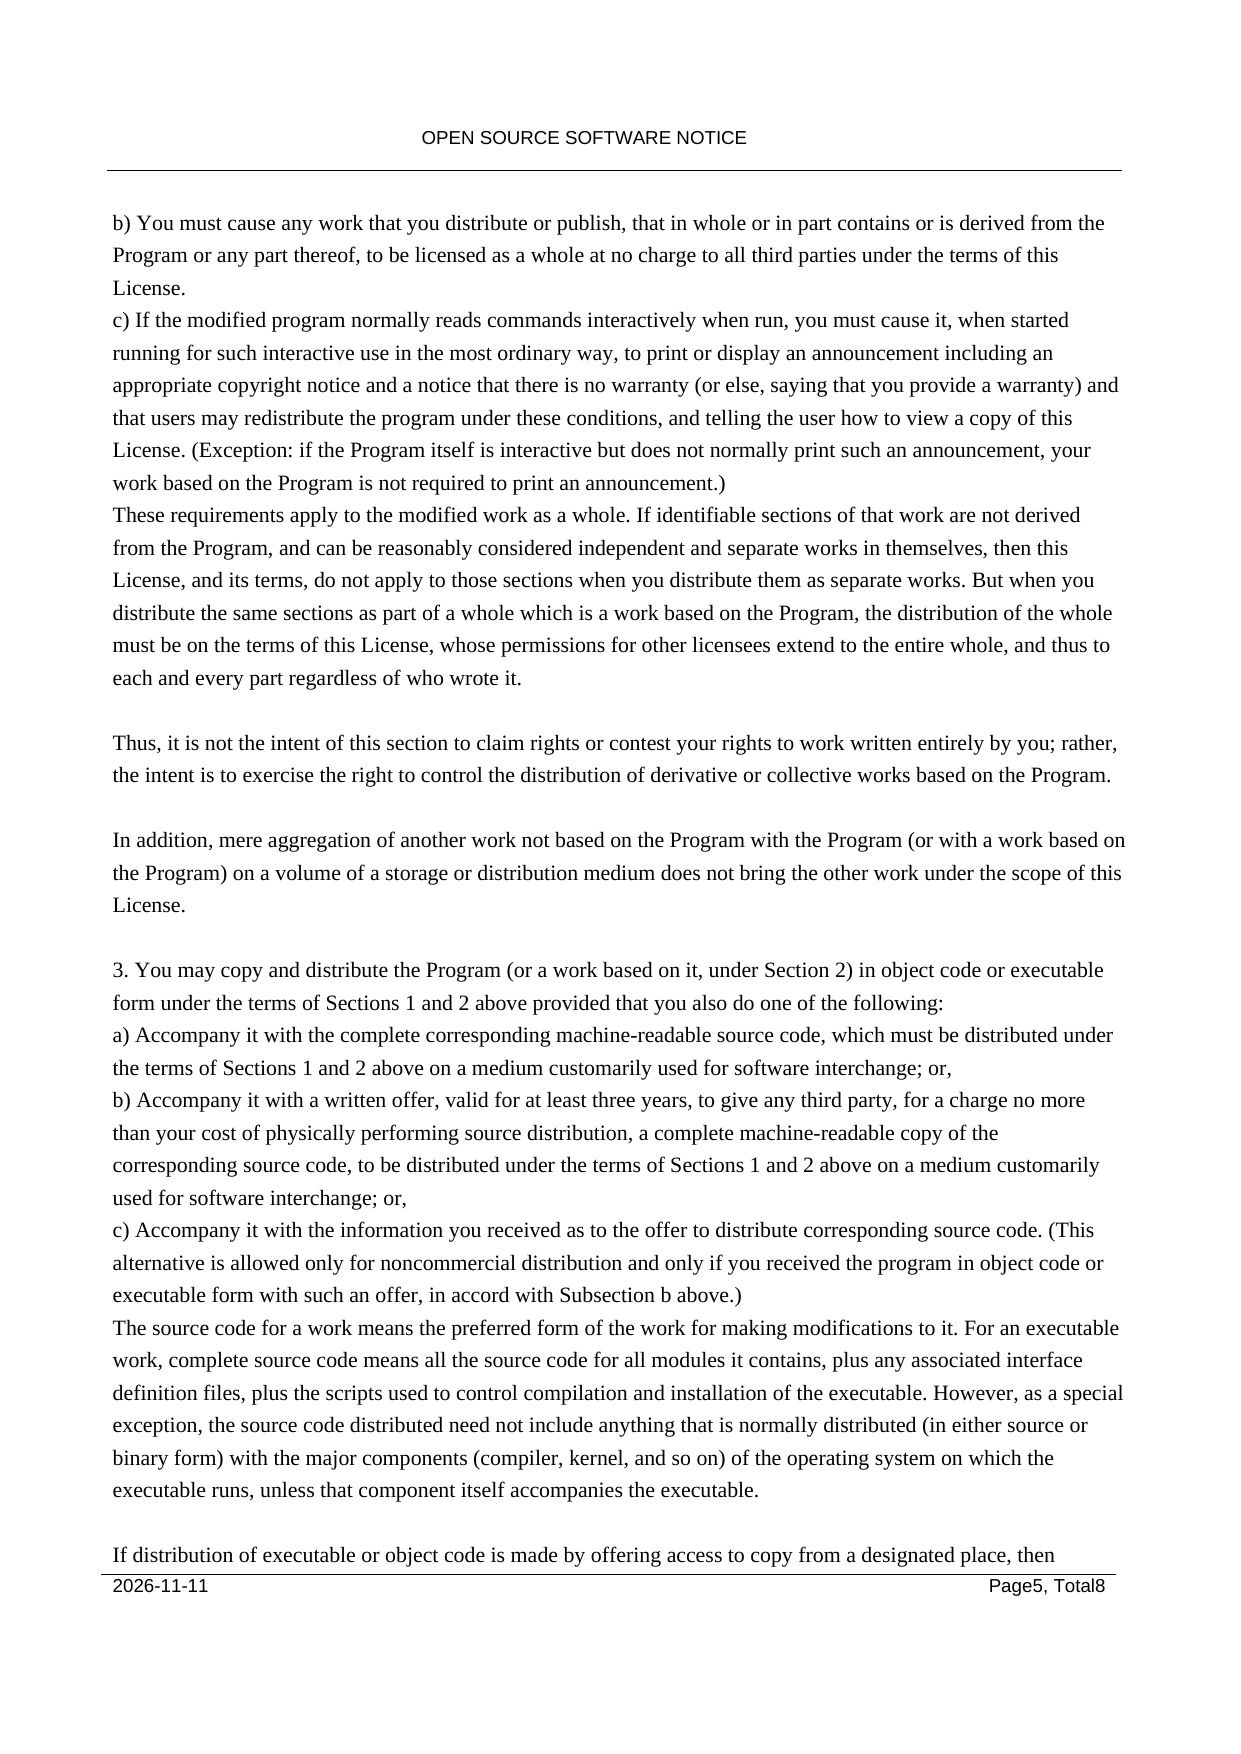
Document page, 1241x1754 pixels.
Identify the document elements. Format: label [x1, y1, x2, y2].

text [112, 206, 1128, 1571]
